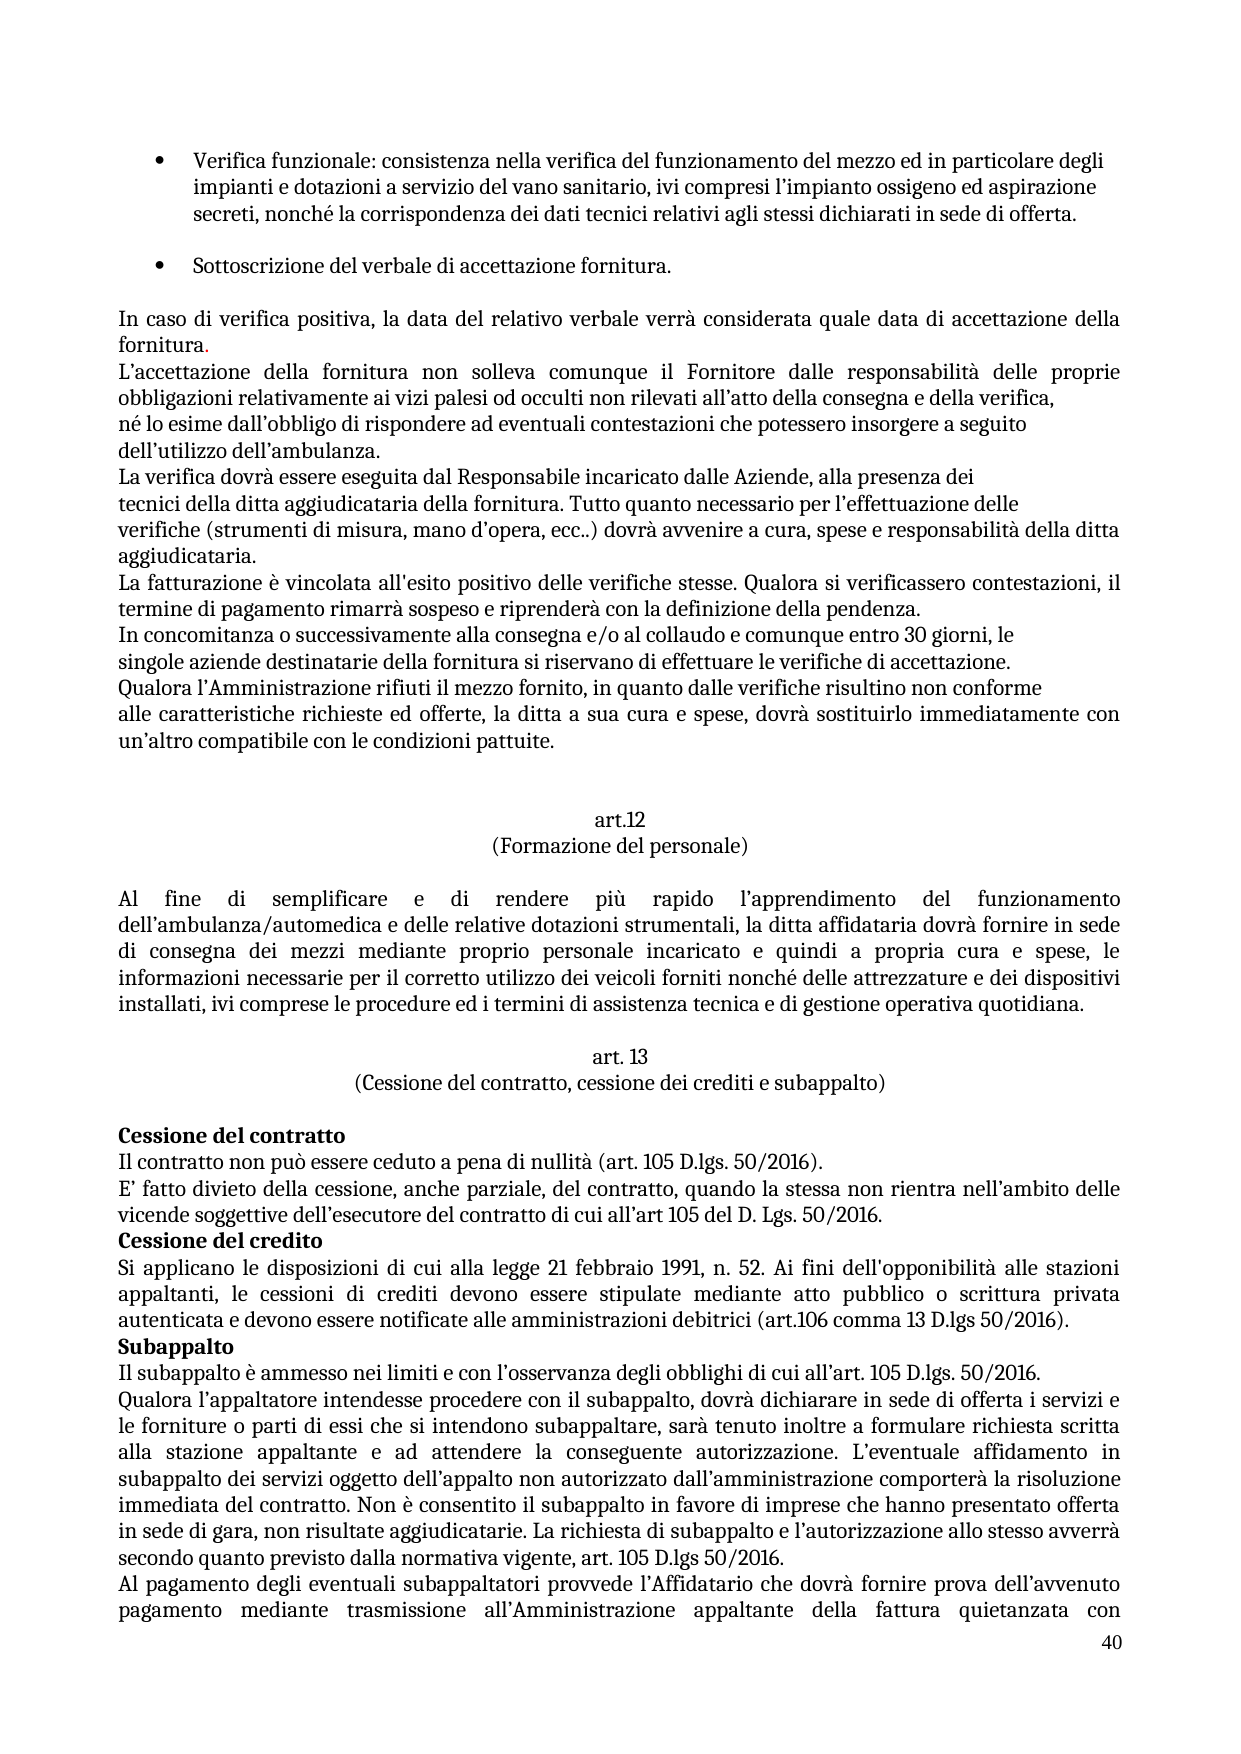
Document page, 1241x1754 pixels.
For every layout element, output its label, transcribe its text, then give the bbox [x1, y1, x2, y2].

text (Formazione del personale) [118, 833, 1122, 859]
text Cessione del contratto [118, 1123, 1122, 1149]
text dell’utilizzo dell’ambulanza. [118, 438, 1122, 464]
list Sottoscrizione del verbale di accettazione fornitura. [156, 253, 1122, 279]
text Il subappalto è ammesso nei limiti e con l’osservanza degli obblighi di cui all’art. 105 D.lgs. 50/2016. [118, 1360, 1122, 1386]
text La verifica dovrà essere eseguita dal Responsabile incaricato dalle Aziende, alla presenza dei [118, 464, 1122, 490]
text Al fine di semplificare e di rendere più rapido l’apprendimento del funzionamento dell’ambulanza/automedica e delle relative dotazioni strumentali, la ditta affidataria dovrà fornire in sede di consegna dei mezzi mediante proprio personale incaricato e quindi a propria cura e spese, le informazioni necessarie per il corretto utilizzo dei veicoli forniti nonché delle attrezzature e dei dispositivi installati, ivi comprese le procedure ed i termini di assistenza tecnica e di gestione operativa quotidiana. [118, 886, 1122, 1017]
text Qualora l’appaltatore intendesse procedere con il subappalto, dovrà dichiarare in sede di offerta i servizi e le forniture o parti di essi che si intendono subappaltare, sarà tenuto inoltre a formulare richiesta scritta alla stazione appaltante e ad attendere la conseguente autorizzazione. L’eventuale affidamento in subappalto dei servizi oggetto dell’appalto non autorizzato dall’amministrazione comporterà la risoluzione immediata del contratto. Non è consentito il subappalto in favore di imprese che hanno presentato offerta in sede di gara, non risultate aggiudicatarie. La richiesta di subappalto e l’autorizzazione allo stesso avverrà secondo quanto previsto dalla normativa vigente, art. 105 D.lgs 50/2016. [118, 1386, 1122, 1571]
text verifiche (strumenti di misura, mano d’opera, ecc..) dovrà avvenire a cura, spese e responsabilità della ditta aggiudicataria. [118, 517, 1122, 569]
text Si applicano le disposizioni di cui alla legge 21 febbraio 1991, n. 52. Ai fini dell'opponibilità alle stazioni appaltanti, le cessioni di crediti devono essere stipulate mediante atto pubblico o scrittura privata autenticata e devono essere notificate alle amministrazioni debitrici (art.106 comma 13 D.lgs 50/2016). [118, 1254, 1122, 1334]
list Verifica funzionale: consistenza nella verifica del funzionamento del mezzo ed in particolare degli impianti e dotazioni a servizio del vano sanitario, ivi compresi l’impianto ossigeno ed aspirazione secreti, nonché la corrispondenza dei dati tecnici relativi agli stessi dichiarati in sede di offerta. [156, 148, 1122, 227]
text La fatturazione è vincolata all'esito positivo delle verifiche stesse. Qualora si verificassero contestazioni, il termine di pagamento rimarrà sospeso e riprenderà con la definizione della pendenza. [118, 569, 1122, 622]
text singole aziende destinatarie della fornitura si riservano di effettuare le verifiche di accettazione. [118, 648, 1122, 675]
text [118, 1571, 1122, 1623]
text alle caratteristiche richieste ed offerte, la ditta a sua cura e spese, dovrà sostituirlo immediatamente con un’altro compatibile con le condizioni pattuite. [118, 701, 1122, 754]
text (Cessione del contratto, cessione dei crediti e subappalto) [118, 1070, 1122, 1096]
text In concomitanza o successivamente alla consegna e/o al collaudo e comunque entro 30 giorni, le [118, 622, 1122, 648]
text tecnici della ditta aggiudicataria della fornitura. Tutto quanto necessario per l’effettuazione delle [118, 490, 1122, 517]
text art.12 [118, 807, 1122, 833]
text art. 13 [118, 1044, 1122, 1070]
text L’accettazione della fornitura non solleva comunque il Fornitore dalle responsabilità delle proprie obbligazioni relativamente ai vizi palesi od occulti non rilevati all’atto della consegna e della verifica, [118, 358, 1122, 411]
text Subappalto [118, 1334, 1122, 1360]
text Qualora l’Amministrazione rifiuti il mezzo fornito, in quanto dalle verifiche risultino non conforme [118, 675, 1122, 701]
text Il contratto non può essere ceduto a pena di nullità (art. 105 D.lgs. 50/2016). [118, 1149, 1122, 1176]
text né lo esime dall’obbligo di rispondere ad eventuali contestazioni che potessero insorgere a seguito [118, 411, 1122, 438]
text In caso di verifica positiva, la data del relativo verbale verrà considerata quale data di accettazione della fornitura. [118, 306, 1122, 358]
text Cessione del credito [118, 1228, 1122, 1254]
text E’ fatto divieto della cessione, anche parziale, del contratto, quando la stessa non rientra nell’ambito delle vicende soggettive dell’esecutore del contratto di cui all’art 105 del D. Lgs. 50/2016. [118, 1176, 1122, 1228]
